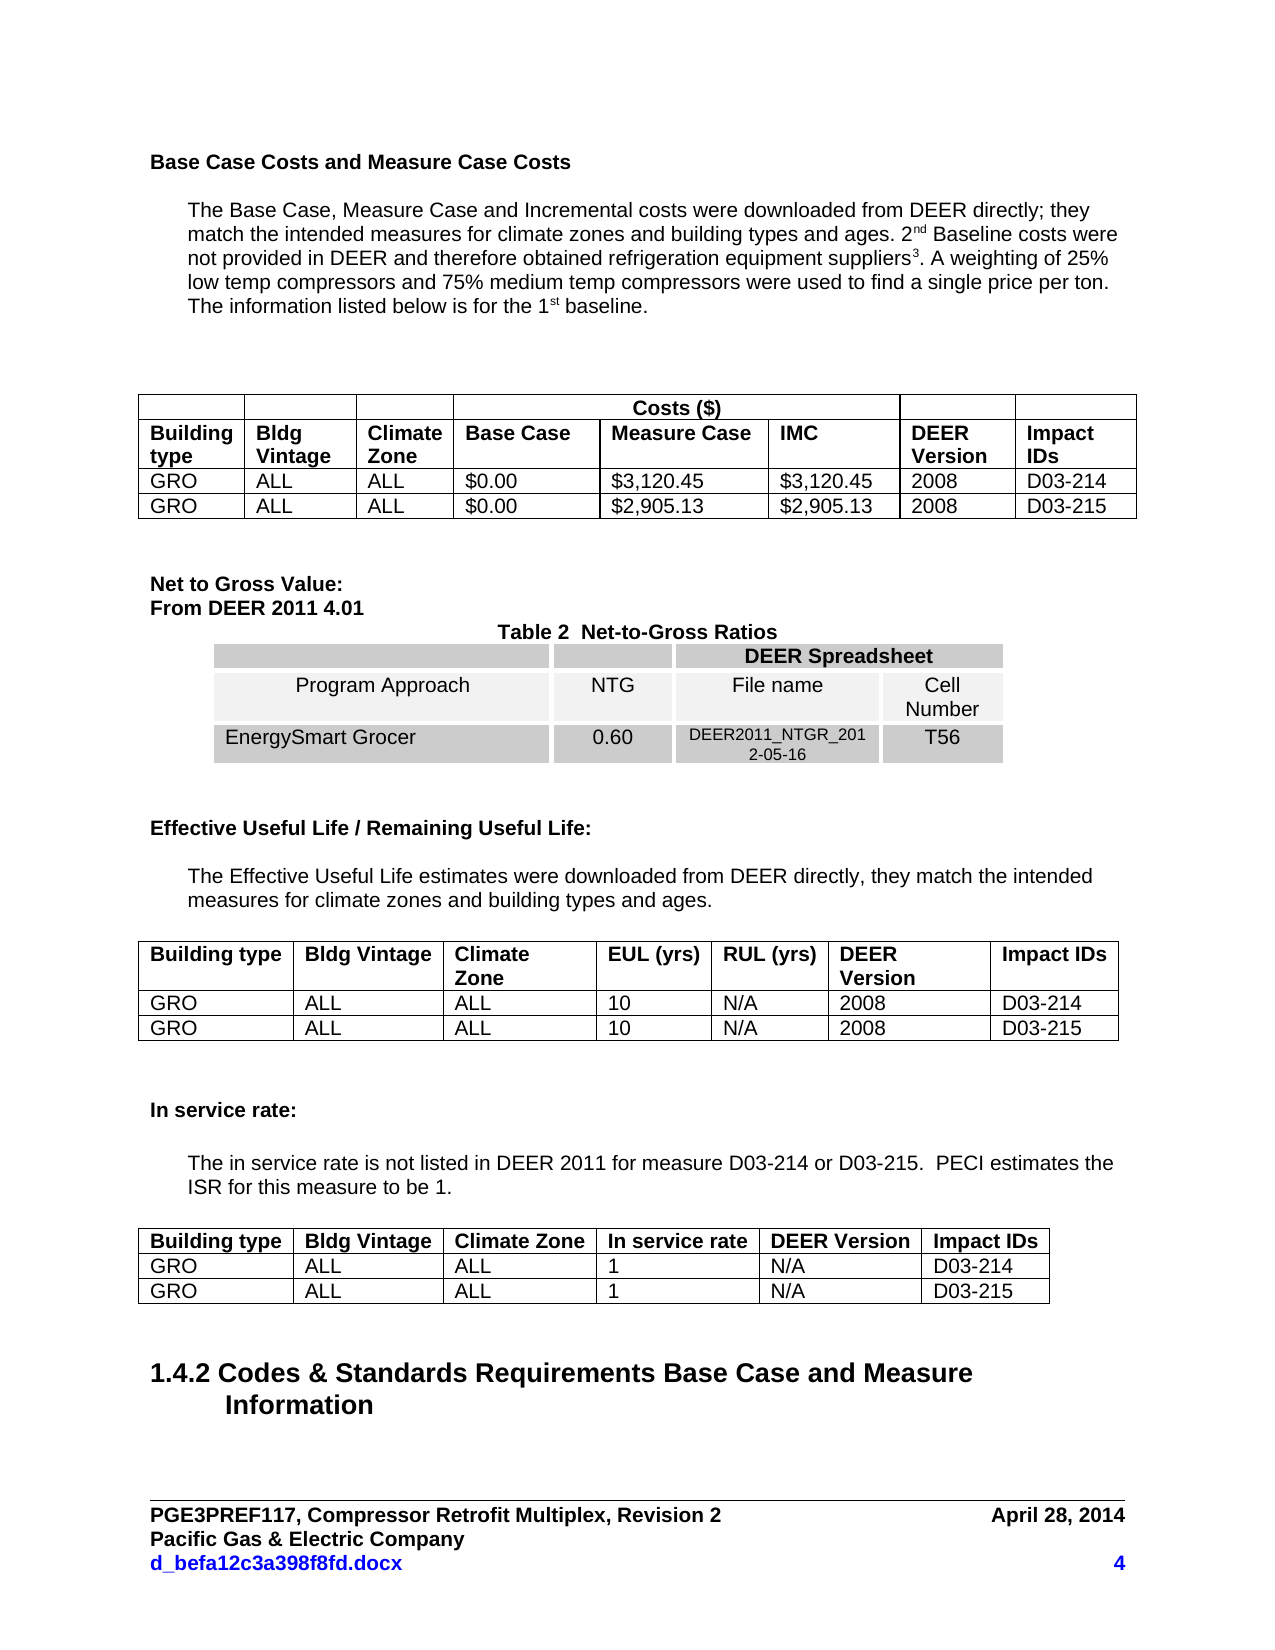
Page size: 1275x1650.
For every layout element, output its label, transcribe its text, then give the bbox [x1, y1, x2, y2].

table_header Bldg Vintage [294, 1229, 443, 1253]
table_cell ALL [245, 469, 356, 493]
table_cell Base Case [454, 420, 599, 468]
table_header Costs ($) [454, 395, 899, 419]
table_cell ALL [294, 1254, 443, 1278]
table_header Climate Zone [444, 1229, 596, 1253]
table_cell ALL [357, 494, 453, 518]
table_header [554, 644, 672, 668]
table_cell Bldg Vintage [245, 420, 356, 468]
table_cell Climate Zone [357, 420, 453, 468]
table_header DEER Version [829, 942, 990, 990]
table_cell DEER2011_NTGR_2012-05-16 [676, 725, 879, 763]
table_cell D03-214 [922, 1254, 1049, 1278]
table_header DEER Version [760, 1229, 921, 1253]
text Effective Useful Life / Remaining Useful Life: [150, 816, 1125, 840]
table_cell ALL [444, 1254, 596, 1278]
table_cell 1 [597, 1254, 759, 1278]
text Base Case Costs and Measure Case Costs [150, 150, 1125, 174]
table_header In service rate [597, 1229, 759, 1253]
table_header [245, 395, 356, 419]
table_cell Impact IDs [1016, 420, 1136, 468]
table_header EUL (yrs) [597, 942, 711, 990]
table_cell DEER Version [901, 420, 1015, 468]
text The in service rate is not listed in DEER 2011 for measure D03-214 or D03-215. PECI estimates the ISR for this measure to be 1. [187, 1151, 1125, 1199]
table_cell 2008 [901, 469, 1015, 493]
table_cell ALL [357, 469, 453, 493]
table_header [139, 395, 244, 419]
table_cell Measure Case [601, 420, 768, 468]
table_cell GRO [139, 991, 293, 1015]
table_header [357, 395, 453, 419]
table_header Building type [139, 1229, 293, 1253]
table_header Impact IDs [922, 1229, 1049, 1253]
table_cell N/A [712, 1016, 828, 1040]
table_header Building type [139, 942, 293, 990]
table_cell ALL [294, 1279, 443, 1303]
table_header DEER Spreadsheet [676, 644, 1003, 668]
table_cell ALL [294, 991, 443, 1015]
table_cell 1 [597, 1279, 759, 1303]
table_cell GRO [139, 494, 244, 518]
table_cell N/A [712, 991, 828, 1015]
table_cell ALL [294, 1016, 443, 1040]
table_cell File name [676, 673, 879, 721]
table_cell $0.00 [454, 494, 599, 518]
text The Effective Useful Life estimates were downloaded from DEER directly, they match the intended measures for climate zones and building types and ages. [187, 864, 1125, 912]
table_cell Program Approach [214, 673, 549, 721]
table_header [901, 395, 1015, 419]
table_cell D03-214 [991, 991, 1118, 1015]
table_cell N/A [760, 1254, 921, 1278]
table_cell N/A [760, 1279, 921, 1303]
table_cell $2,905.13 [601, 494, 768, 518]
table_header [214, 644, 549, 668]
table_cell GRO [139, 1279, 293, 1303]
table_cell NTG [554, 673, 672, 721]
table_cell T56 [883, 725, 1003, 763]
table_header [1016, 395, 1136, 419]
subtitle 1.4.2 Codes & Standards Requirements Base Case and Measure Information [150, 1357, 1125, 1420]
table_cell D03-215 [1016, 494, 1136, 518]
table_cell D03-214 [1016, 469, 1136, 493]
table_cell D03-215 [991, 1016, 1118, 1040]
table_cell ALL [245, 494, 356, 518]
table_cell ALL [444, 1016, 596, 1040]
text In service rate: [150, 1098, 1125, 1122]
table_cell 0.60 [554, 725, 672, 763]
table_cell $2,905.13 [769, 494, 899, 518]
table_cell 2008 [829, 1016, 990, 1040]
table_cell GRO [139, 1016, 293, 1040]
table_cell GRO [139, 1254, 293, 1278]
text Net to Gross Value: [150, 572, 1125, 596]
table_cell $0.00 [454, 469, 599, 493]
table_cell 2008 [901, 494, 1015, 518]
table_cell ALL [444, 991, 596, 1015]
table_cell 10 [597, 1016, 711, 1040]
table_cell Building type [139, 420, 244, 468]
table_cell Cell Number [883, 673, 1003, 721]
table_header Bldg Vintage [294, 942, 443, 990]
text Table 2 Net-to-Gross Ratios [150, 620, 1125, 644]
table_cell D03-215 [922, 1279, 1049, 1303]
table_header Climate Zone [444, 942, 596, 990]
table_header Impact IDs [991, 942, 1118, 990]
table_cell EnergySmart Grocer [214, 725, 549, 763]
table_cell ALL [444, 1279, 596, 1303]
table_header RUL (yrs) [712, 942, 828, 990]
table_cell 10 [597, 991, 711, 1015]
table_cell $3,120.45 [769, 469, 899, 493]
table_cell IMC [769, 420, 899, 468]
table_cell $3,120.45 [601, 469, 768, 493]
table_cell GRO [139, 469, 244, 493]
text The Base Case, Measure Case and Incremental costs were downloaded from DEER directly; they match the intended measures for climate zones and building types and ages. 2nd Baseline costs were not provided in DEER and therefore obtained refrigeration equipment suppliers3. A weighting of 25% low temp compressors and 75% medium temp compressors were used to find a single price per ton. The information listed below is for the 1st baseline. [187, 198, 1125, 318]
table_cell 2008 [829, 991, 990, 1015]
text From DEER 2011 4.01 [150, 596, 1125, 620]
